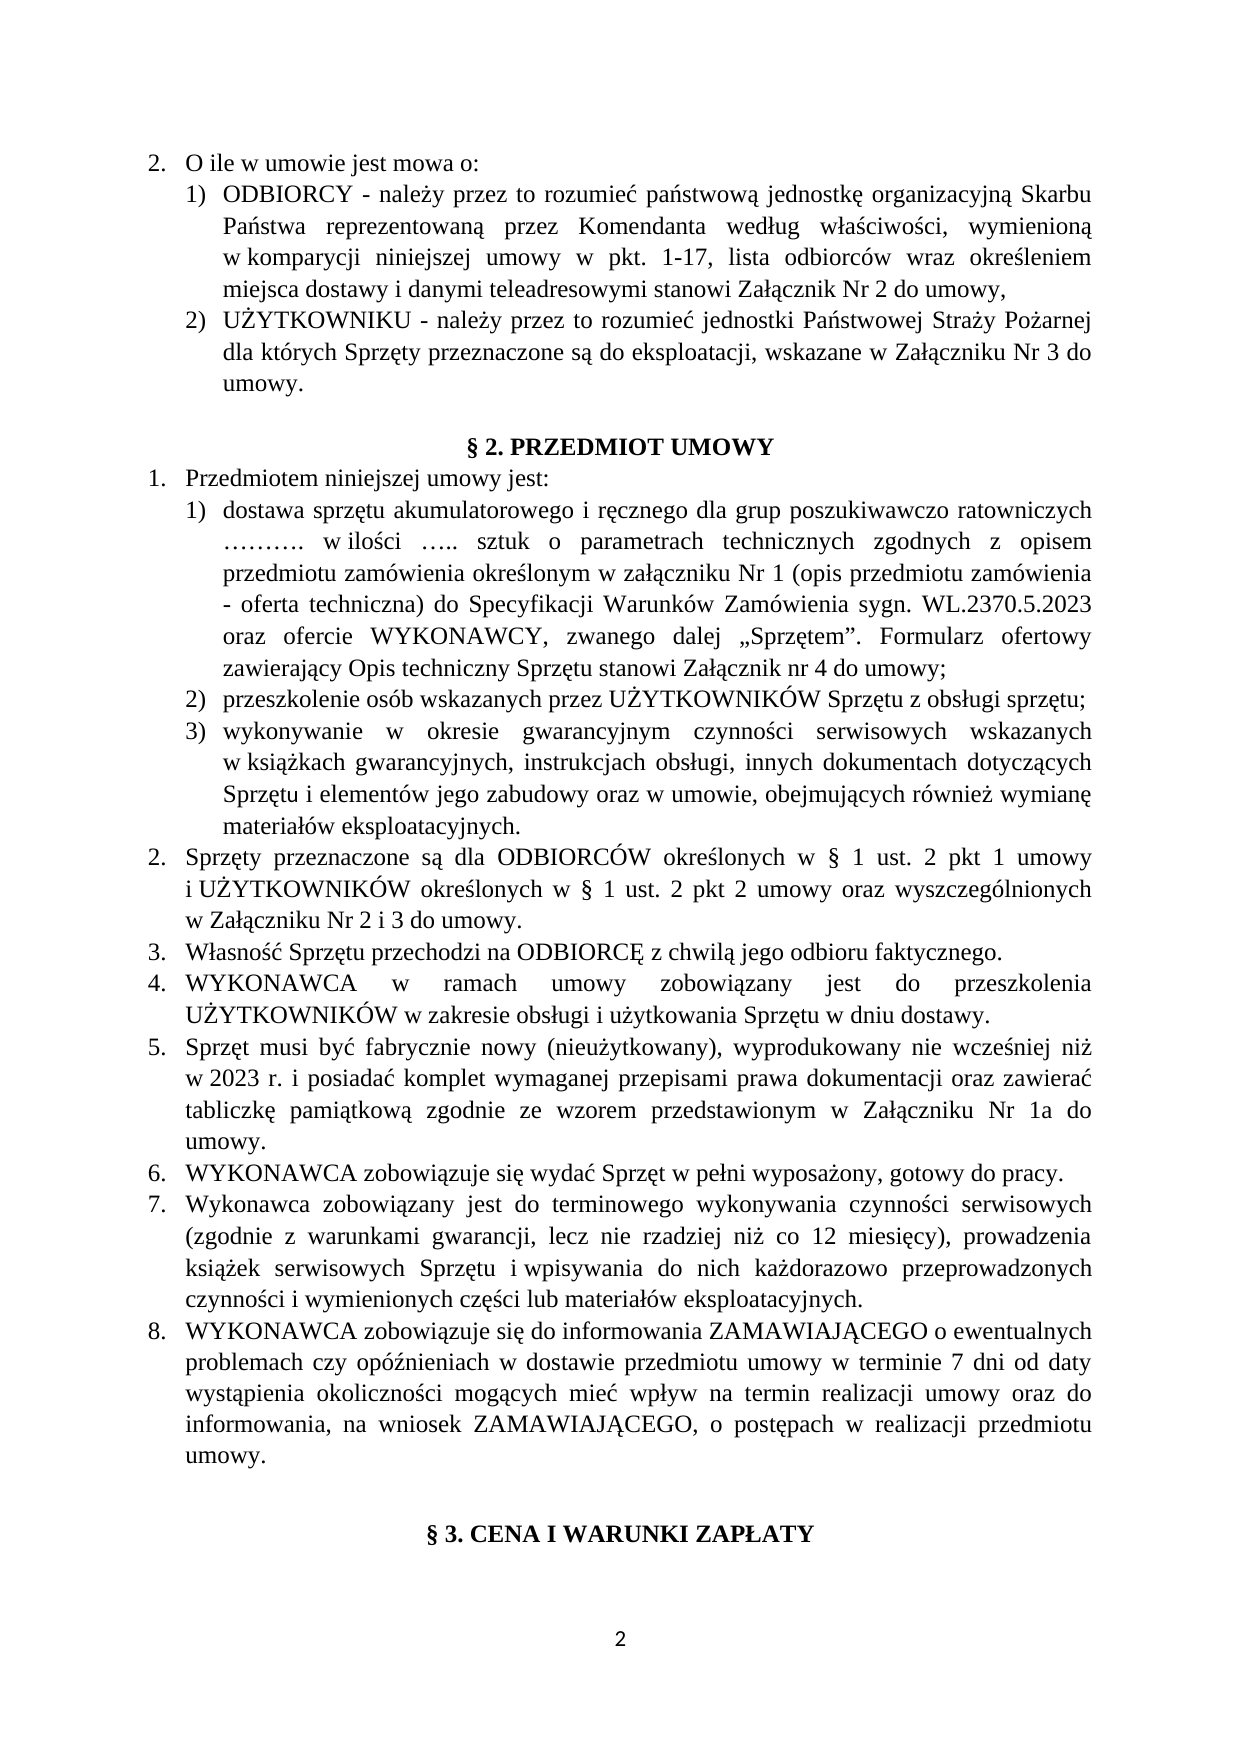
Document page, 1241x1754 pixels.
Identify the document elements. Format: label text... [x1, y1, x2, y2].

list dostawa sprzętu akumulatorowego i ręcznego dla grup poszukiwawczo ratowniczych ………. w ilości ….. sztuk o parametrach technicznych zgodnych z opisem przedmiotu zamówienia określonym w załączniku Nr 1 (opis przedmiotu zamówienia - oferta techniczna) do Specyfikacji Warunków Zamówienia sygn. WL.2370.5.2023 oraz ofercie WYKONAWCY, zwanego dalej „Sprzętem”. Formularz ofertowy zawierający Opis techniczny Sprzętu stanowi Załącznik nr 4 do umowy; [185, 495, 1093, 681]
text § 3. CENA I WARUNKI ZAPŁATY [148, 1519, 1093, 1548]
list Sprzęty przeznaczone są dla ODBIORCÓW określonych w § 1 ust. 2 pkt 1 umowy i UŻYTKOWNIKÓW określonych w § 1 ust. 2 pkt 2 umowy oraz wyszczególnionych w Załączniku Nr 2 i 3 do umowy. [148, 842, 1093, 934]
list Sprzęt musi być fabrycznie nowy (nieużytkowany), wyprodukowany nie wcześniej niż w 2023 r. i posiadać komplet wymaganej przepisami prawa dokumentacji oraz zawierać tabliczkę pamiątkową zgodnie ze wzorem przedstawionym w Załączniku Nr 1a do umowy. [148, 1032, 1093, 1155]
text § 2. PRZEDMIOT UMOWY [148, 432, 1093, 460]
list Własność Sprzętu przechodzi na ODBIORCĘ z chwilą jego odbioru faktycznego. [148, 937, 1093, 966]
list WYKONAWCA w ramach umowy zobowiązany jest do przeszkolenia UŻYTKOWNIKÓW w zakresie obsługi i użytkowania Sprzętu w dniu dostawy. [148, 968, 1093, 1029]
list wykonywanie w okresie gwarancyjnym czynności serwisowych wskazanych w książkach gwarancyjnych, instrukcjach obsługi, innych dokumentach dotyczących Sprzętu i elementów jego zabudowy oraz w umowie, obejmujących również wymianę materiałów eksploatacyjnych. [185, 716, 1093, 839]
list WYKONAWCA zobowiązuje się do informowania ZAMAWIAJĄCEGO o ewentualnych problemach czy opóźnieniach w dostawie przedmiotu umowy w terminie 7 dni od daty wystąpienia okoliczności mogących mieć wpływ na termin realizacji umowy oraz do informowania, na wniosek ZAMAWIAJĄCEGO, o postępach w realizacji przedmiotu umowy. [148, 1316, 1093, 1469]
list Przedmiotem niniejszej umowy jest: [148, 463, 1093, 492]
list przeszkolenie osób wskazanych przez UŻYTKOWNIKÓW Sprzętu z obsługi sprzętu; [185, 684, 1093, 713]
list WYKONAWCA zobowiązuje się wydać Sprzęt w pełni wyposażony, gotowy do pracy. [148, 1158, 1093, 1187]
list UŻYTKOWNIKU - należy przez to rozumieć jednostki Państwowej Straży Pożarnej dla których Sprzęty przeznaczone są do eksploatacji, wskazane w Załączniku Nr 3 do umowy. [185, 305, 1093, 397]
list O ile w umowie jest mowa o: [148, 148, 1093, 176]
list Wykonawca zobowiązany jest do terminowego wykonywania czynności serwisowych (zgodnie z warunkami gwarancji, lecz nie rzadziej niż co 12 miesięcy), prowadzenia książek serwisowych Sprzętu i wpisywania do nich każdorazowo przeprowadzonych czynności i wymienionych części lub materiałów eksploatacyjnych. [148, 1189, 1093, 1313]
list ODBIORCY - należy przez to rozumieć państwową jednostkę organizacyjną Skarbu Państwa reprezentowaną przez Komendanta według właściwości, wymienioną w komparycji niniejszej umowy w pkt. 1-17, lista odbiorców wraz określeniem miejsca dostawy i danymi teleadresowymi stanowi Załącznik Nr 2 do umowy, [185, 179, 1093, 303]
